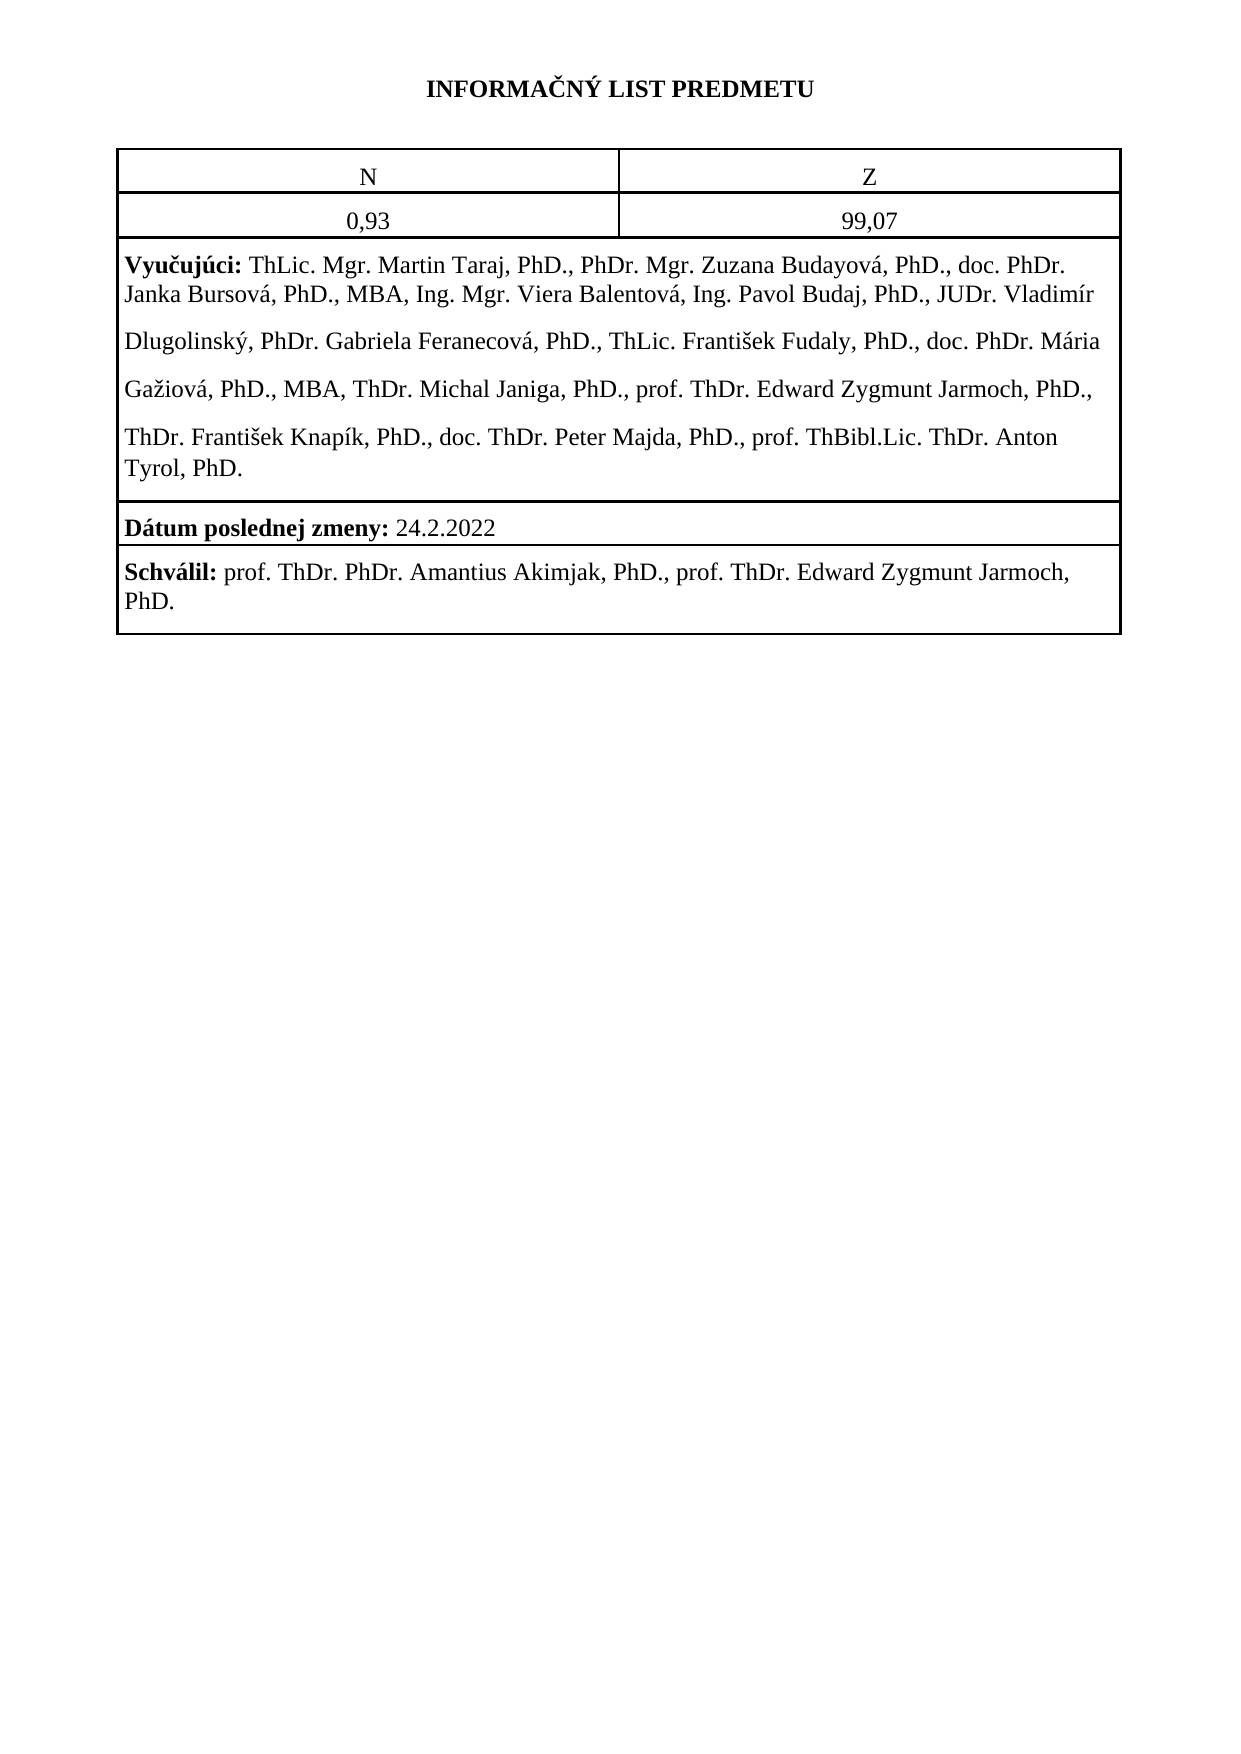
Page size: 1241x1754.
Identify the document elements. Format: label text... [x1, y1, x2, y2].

table_cell Z [620, 150, 1119, 191]
table_cell 0,93 [119, 194, 618, 236]
table_cell Vyučujúci: ThLic. Mgr. Martin Taraj, PhD., PhDr. Mgr. Zuzana Budayová, PhD., doc. PhDr. Janka Bursová, PhD., MBA, Ing. Mgr. Viera Balentová, Ing. Pavol Budaj, PhD., JUDr. Vladimír Dlugolinský, PhDr. Gabriela Feranecová, PhD., ThLic. František Fudaly, PhD., doc. PhDr. Mária Gažiová, PhD., MBA, ThDr. Michal Janiga, PhD., prof. ThDr. Edward Zygmunt Jarmoch, PhD., ThDr. František Knapík, PhD., doc. ThDr. Peter Majda, PhD., prof. ThBibl.Lic. ThDr. Anton Tyrol, PhD. [119, 239, 1119, 500]
table_cell 99,07 [620, 194, 1119, 236]
table_cell Schválil: prof. ThDr. PhDr. Amantius Akimjak, PhD., prof. ThDr. Edward Zygmunt Jarmoch, PhD. [119, 546, 1119, 633]
table_cell Dátum poslednej zmeny: 24.2.2022 [119, 503, 1119, 544]
table_cell N [119, 150, 618, 191]
